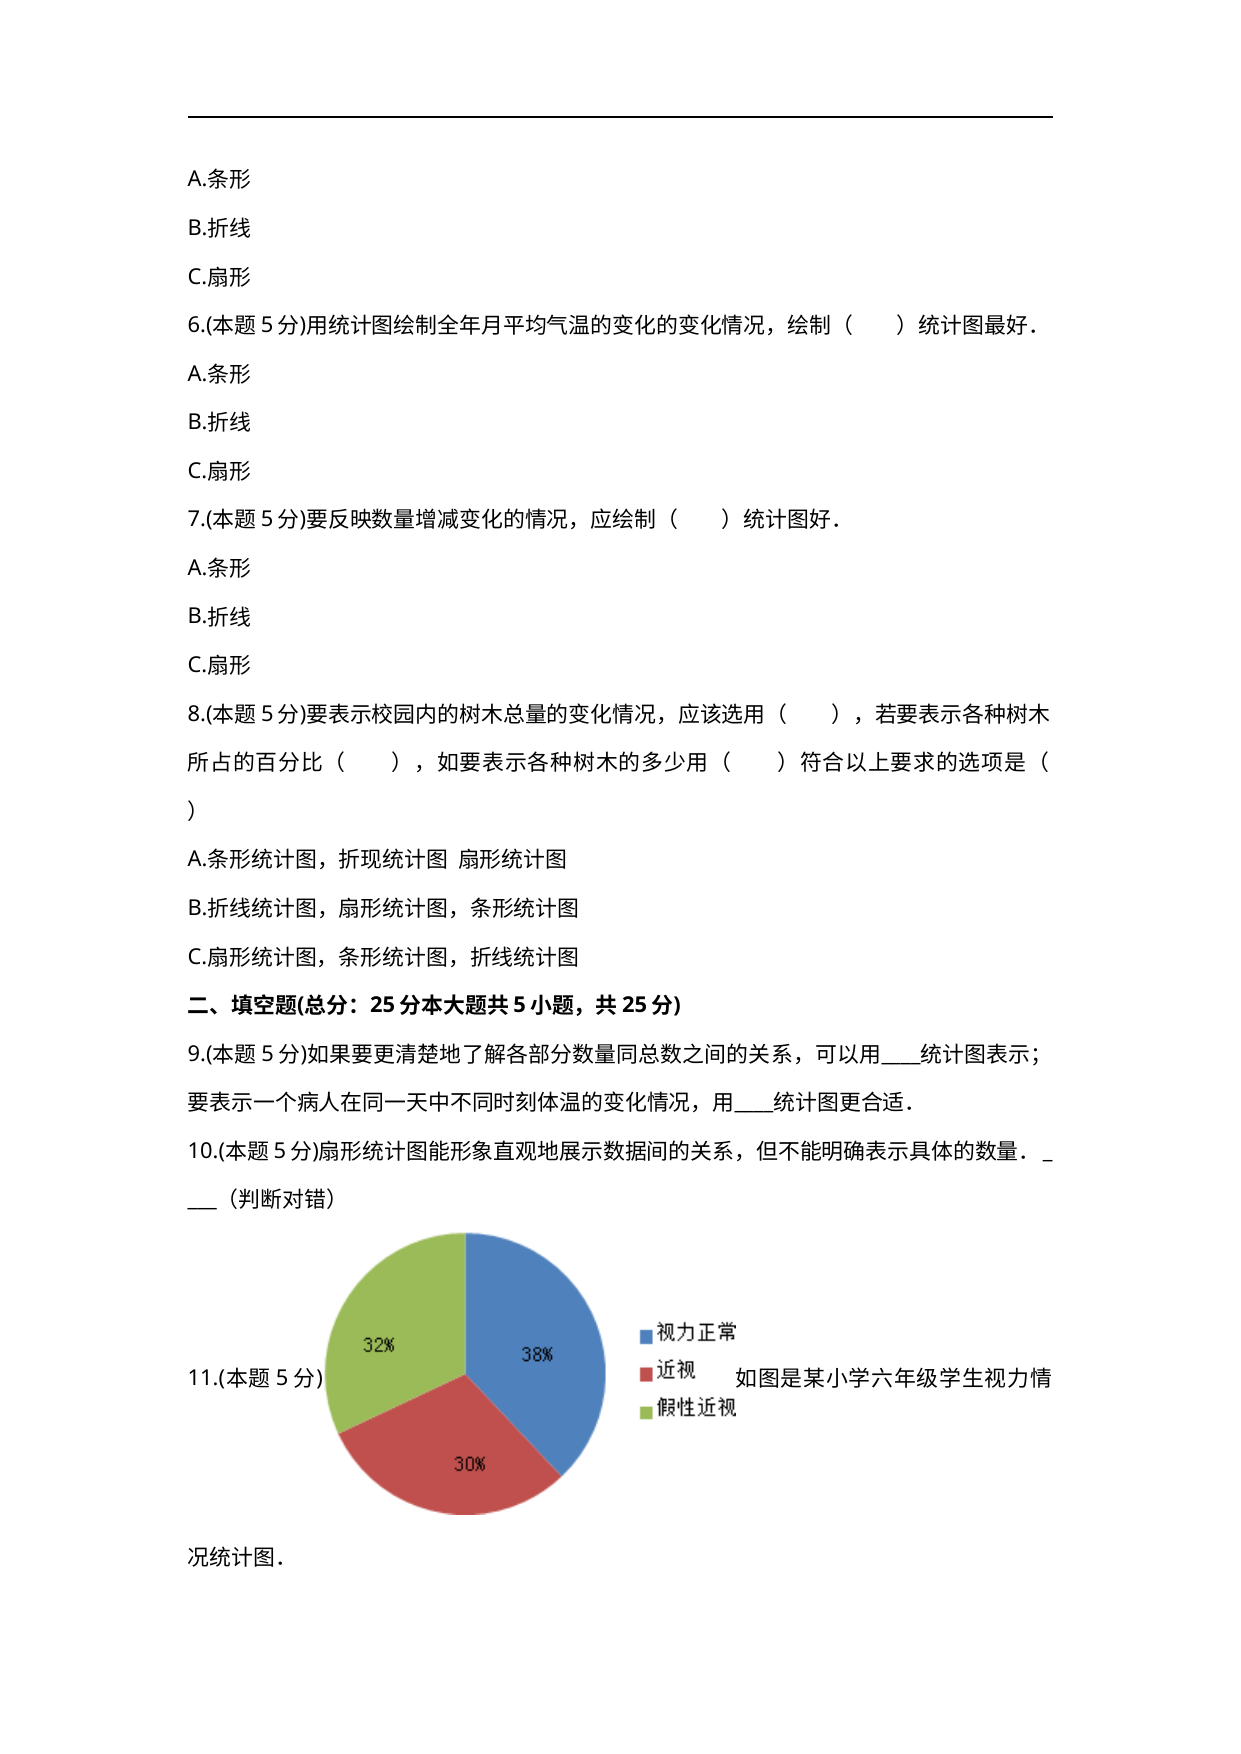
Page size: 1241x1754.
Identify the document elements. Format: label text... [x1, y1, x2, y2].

text A.条形 B.折线 C.扇形 [187, 162, 1053, 292]
text 9.(本题5分)如果要更清楚地了解各部分数量同总数之间的关系，可以用____统计图表示；要表示一个病人在同一天中不同时刻体温的变化情况，用____统计图更合适． [187, 1036, 1053, 1117]
text 8.(本题5分)要表示校园内的树木总量的变化情况，应该选用（ ），若要表示各种树木所占的百分比（ ），如要表示各种树木的多少用（ ）符合以上要求的选项是（ ） [187, 696, 1053, 826]
text 10.(本题5分)扇形统计图能形象直观地展示数据间的关系，但不能明确表示具体的数量．____（判断对错） [187, 1133, 1053, 1214]
text 6.(本题5分)用统计图绘制全年月平均气温的变化的变化情况，绘制（ ）统计图最好． [187, 308, 1053, 340]
text 二、填空题(总分：25分本大题共5小题，共25分) [187, 988, 1053, 1020]
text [187, 1230, 1053, 1572]
text A.条形统计图，折现统计图 扇形统计图 B.折线统计图，扇形统计图，条形统计图 C.扇形统计图，条形统计图，折线统计图 [187, 842, 1053, 972]
picture [322, 1230, 736, 1515]
text A.条形 B.折线 C.扇形 [187, 356, 1053, 486]
text A.条形 B.折线 C.扇形 [187, 550, 1053, 680]
text 7.(本题5分)要反映数量增减变化的情况，应绘制（ ）统计图好． [187, 502, 1053, 534]
